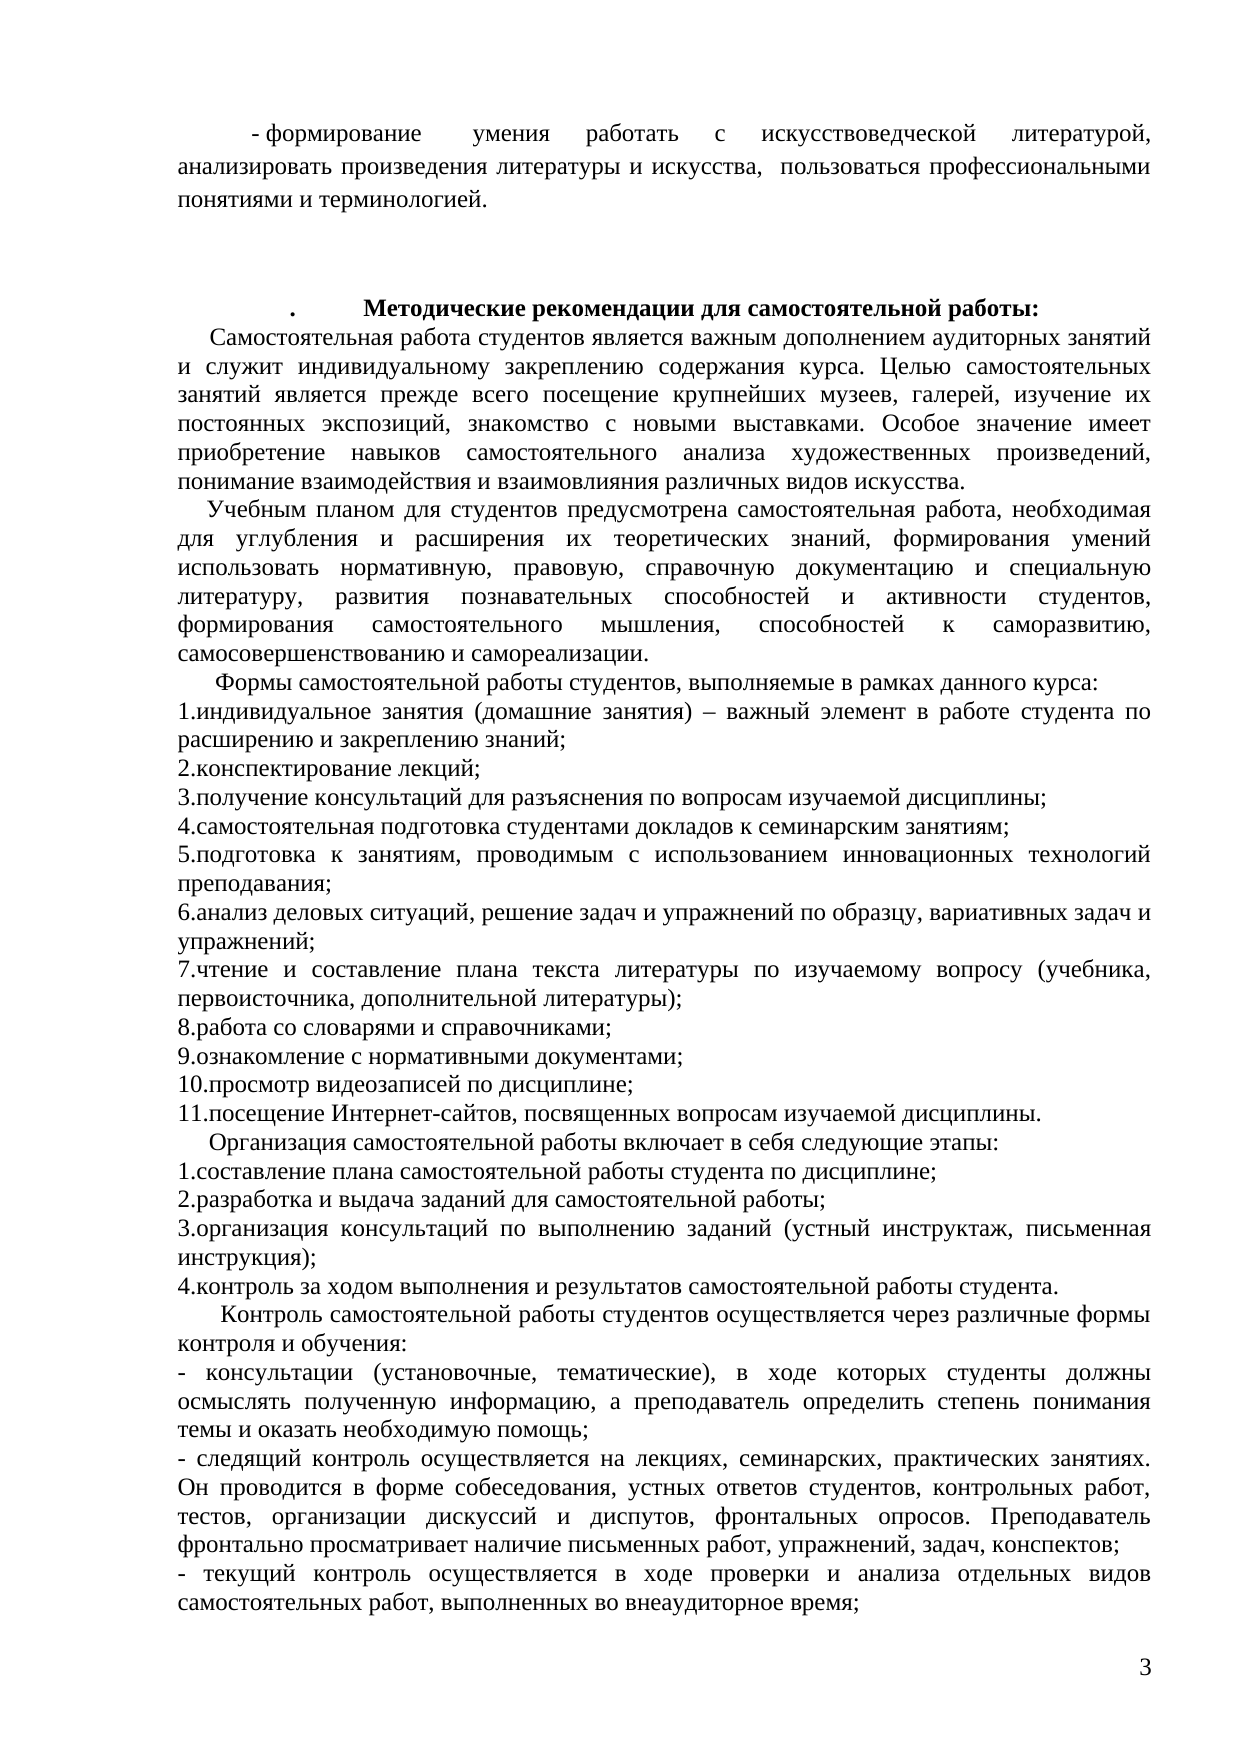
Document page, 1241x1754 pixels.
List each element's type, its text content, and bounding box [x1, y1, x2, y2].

text 2.конспектирование лекций; [177, 753, 1152, 782]
text 4.контроль за ходом выполнения и результатов самостоятельной работы студента. [177, 1271, 1152, 1299]
text 2.разработка и выдача заданий для самостоятельной работы; [177, 1184, 1152, 1213]
text Учебным планом для студентов предусмотрена самостоятельная работа, необходимая для углубления и расширения их теоретических знаний, формирования умений использовать нормативную, правовую, справочную документацию и специальную литературу, развития познавательных способностей и активности студентов, формирования самостоятельного мышления, способностей к саморазвитию, самосовершенствованию и самореализации. [177, 494, 1152, 667]
text - текущий контроль осуществляется в ходе проверки и анализа отдельных видов самостоятельных работ, выполненных во внеаудиторное время; [177, 1558, 1152, 1616]
text 5.подготовка к занятиям, проводимым с использованием инновационных технологий преподавания; [177, 839, 1152, 897]
text Организация самостоятельной работы включает в себя следующие этапы: [177, 1127, 1152, 1156]
text 10.просмотр видеозаписей по дисциплине; [177, 1069, 1152, 1098]
text 11.посещение Интернет-сайтов, посвященных вопросам изучаемой дисциплины. [177, 1098, 1152, 1127]
text 1.индивидуальное занятия (домашние занятия) – важный элемент в работе студента по расширению и закреплению знаний; [177, 696, 1152, 753]
text 7.чтение и составление плана текста литературы по изучаемому вопросу (учебника, первоисточника, дополнительной литературы); [177, 954, 1152, 1012]
text - формирование умения работать с искусствоведческой литературой, анализировать произведения литературы и искусства, пользоваться профессиональными понятиями и терминологией. [177, 118, 1152, 213]
text 4.самостоятельная подготовка студентами докладов к семинарским занятиям; [177, 811, 1152, 839]
text - следящий контроль осуществляется на лекциях, семинарских, практических занятиях. Он проводится в форме собеседования, устных ответов студентов, контрольных работ, тестов, организации дискуссий и диспутов, фронтальных опросов. Преподаватель фронтально просматривает наличие письменных работ, упражнений, задач, конспектов; [177, 1443, 1152, 1558]
text 6.анализ деловых ситуаций, решение задач и упражнений по образцу, вариативных задач и упражнений; [177, 897, 1152, 954]
text Контроль самостоятельной работы студентов осуществляется через различные формы контроля и обучения: [177, 1299, 1152, 1357]
text Формы самостоятельной работы студентов, выполняемые в рамках данного курса: [177, 667, 1152, 696]
text . Методические рекомендации для самостоятельной работы: [177, 293, 1152, 322]
text Самостоятельная работа студентов является важным дополнением аудиторных занятий и служит индивидуальному закреплению содержания курса. Целью самостоятельных занятий является прежде всего посещение крупнейших музеев, галерей, изучение их постоянных экспозиций, знакомство с новыми выставками. Особое значение имеет приобретение навыков самостоятельного анализа художественных произведений, понимание взаимодействия и взаимовлияния различных видов искусства. [177, 322, 1152, 494]
text 1.составление плана самостоятельной работы студента по дисциплине; [177, 1156, 1152, 1184]
text - консультации (установочные, тематические), в ходе которых студенты должны осмыслять полученную информацию, а преподаватель определить степень понимания темы и оказать необходимую помощь; [177, 1357, 1152, 1443]
text 3.организация консультаций по выполнению заданий (устный инструктаж, письменная инструкция); [177, 1213, 1152, 1271]
text 9.ознакомление с нормативными документами; [177, 1041, 1152, 1069]
text 3.получение консультаций для разъяснения по вопросам изучаемой дисциплины; [177, 782, 1152, 811]
text 8.работа со словарями и справочниками; [177, 1012, 1152, 1041]
